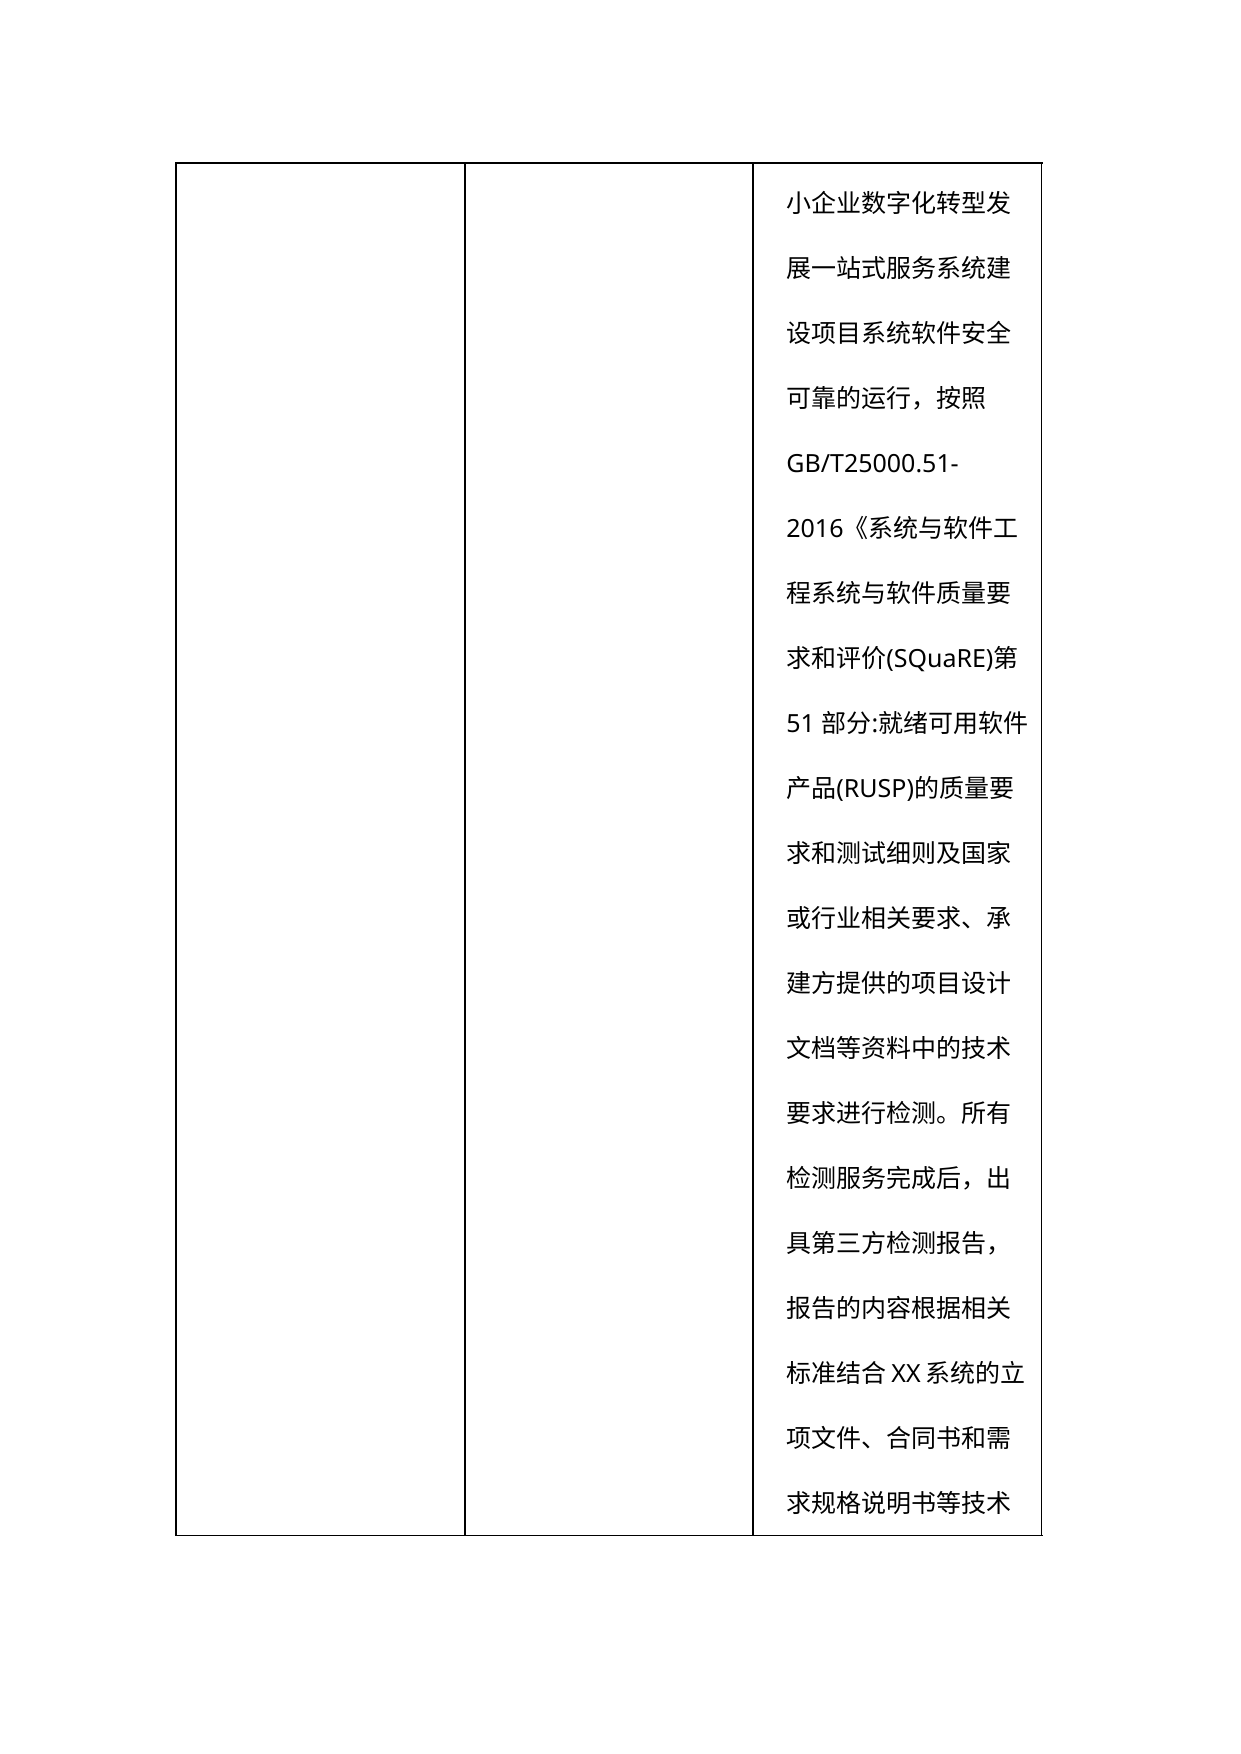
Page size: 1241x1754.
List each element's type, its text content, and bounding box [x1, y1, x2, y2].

table_cell 1 [177, 164, 464, 1535]
table_cell [466, 164, 752, 1535]
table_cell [754, 164, 1041, 1535]
